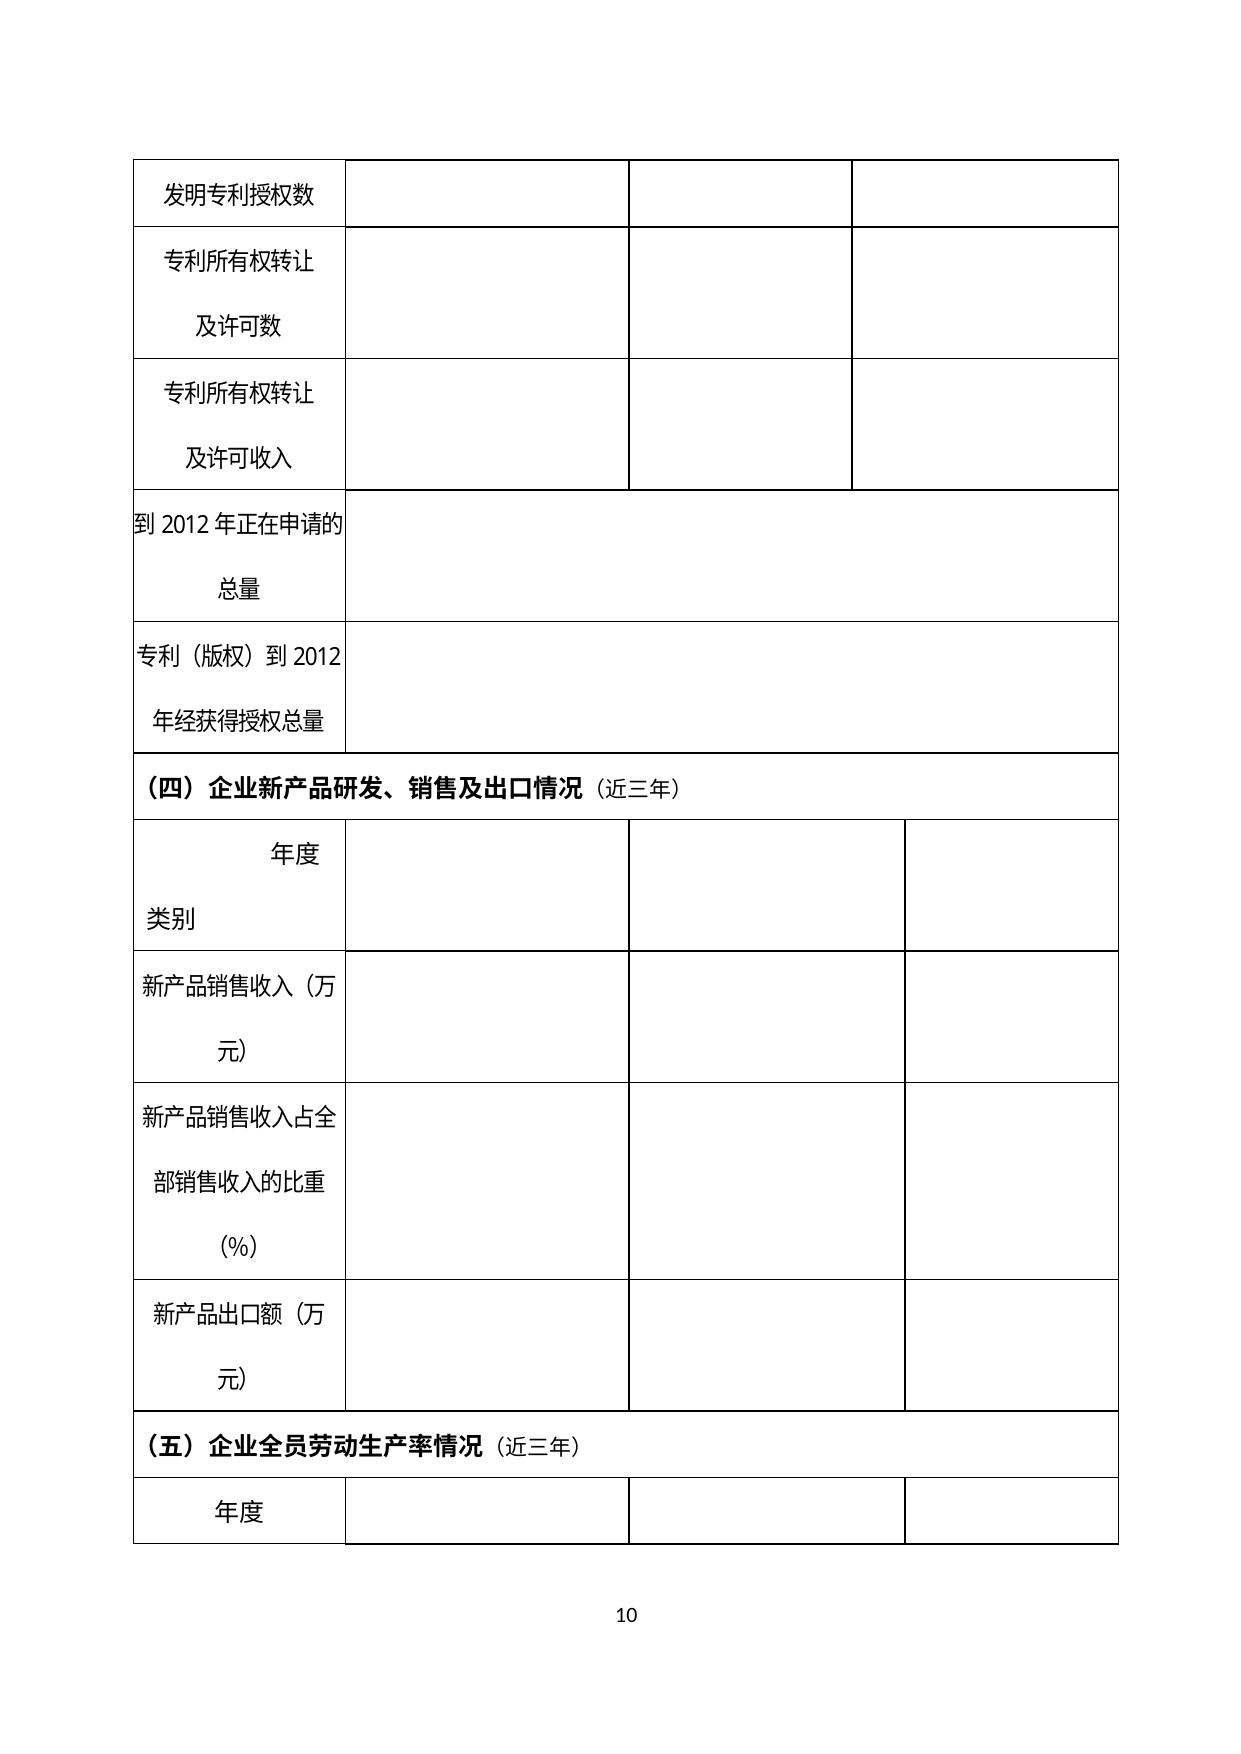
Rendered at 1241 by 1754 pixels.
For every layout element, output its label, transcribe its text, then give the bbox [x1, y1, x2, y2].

table_cell 新产品出口额（万元） [134, 1280, 345, 1410]
table_cell [853, 161, 1118, 226]
table_cell [853, 228, 1118, 357]
table_cell [630, 1478, 904, 1543]
table_cell [630, 228, 851, 357]
table_cell 新产品销售收入占全部销售收入的比重（％） [134, 1083, 345, 1278]
table_cell [346, 1280, 628, 1410]
table_cell [346, 359, 628, 489]
table_cell [346, 820, 628, 950]
table_cell （五）企业全员劳动生产率情况（近三年） [134, 1412, 1118, 1477]
table_cell 专利（版权）到2012年经获得授权总量 [134, 622, 345, 752]
table_cell 专利所有权转让 及许可数 [134, 227, 345, 357]
table_cell [906, 820, 1118, 950]
table_cell [630, 1083, 904, 1278]
table_cell [346, 1478, 628, 1543]
table_cell 到2012年正在申请的 总量 [134, 490, 345, 621]
table_cell [906, 1083, 1118, 1278]
table_cell [346, 228, 628, 357]
table_cell [630, 1280, 904, 1410]
table_cell 年度 类别 [134, 820, 345, 950]
table_cell [906, 1280, 1118, 1410]
table_cell [346, 622, 1118, 752]
table_cell [630, 161, 851, 226]
table_cell [906, 952, 1118, 1082]
table_cell [346, 161, 628, 226]
table_cell [630, 820, 904, 950]
table_cell 发明专利授权数 [134, 160, 345, 226]
table_cell [346, 491, 1118, 621]
table_cell 年度 类别 [134, 1478, 345, 1543]
table_cell 专利所有权转让 及许可收入 [134, 359, 345, 489]
table_cell [630, 359, 851, 489]
table_cell [853, 359, 1118, 489]
table_cell （四）企业新产品研发、销售及出口情况（近三年） [134, 754, 1118, 819]
table_cell 新产品销售收入（万元） [134, 951, 345, 1082]
table_cell [630, 952, 904, 1082]
table_cell [346, 952, 628, 1082]
table_cell [346, 1083, 628, 1278]
table_cell [906, 1478, 1118, 1543]
